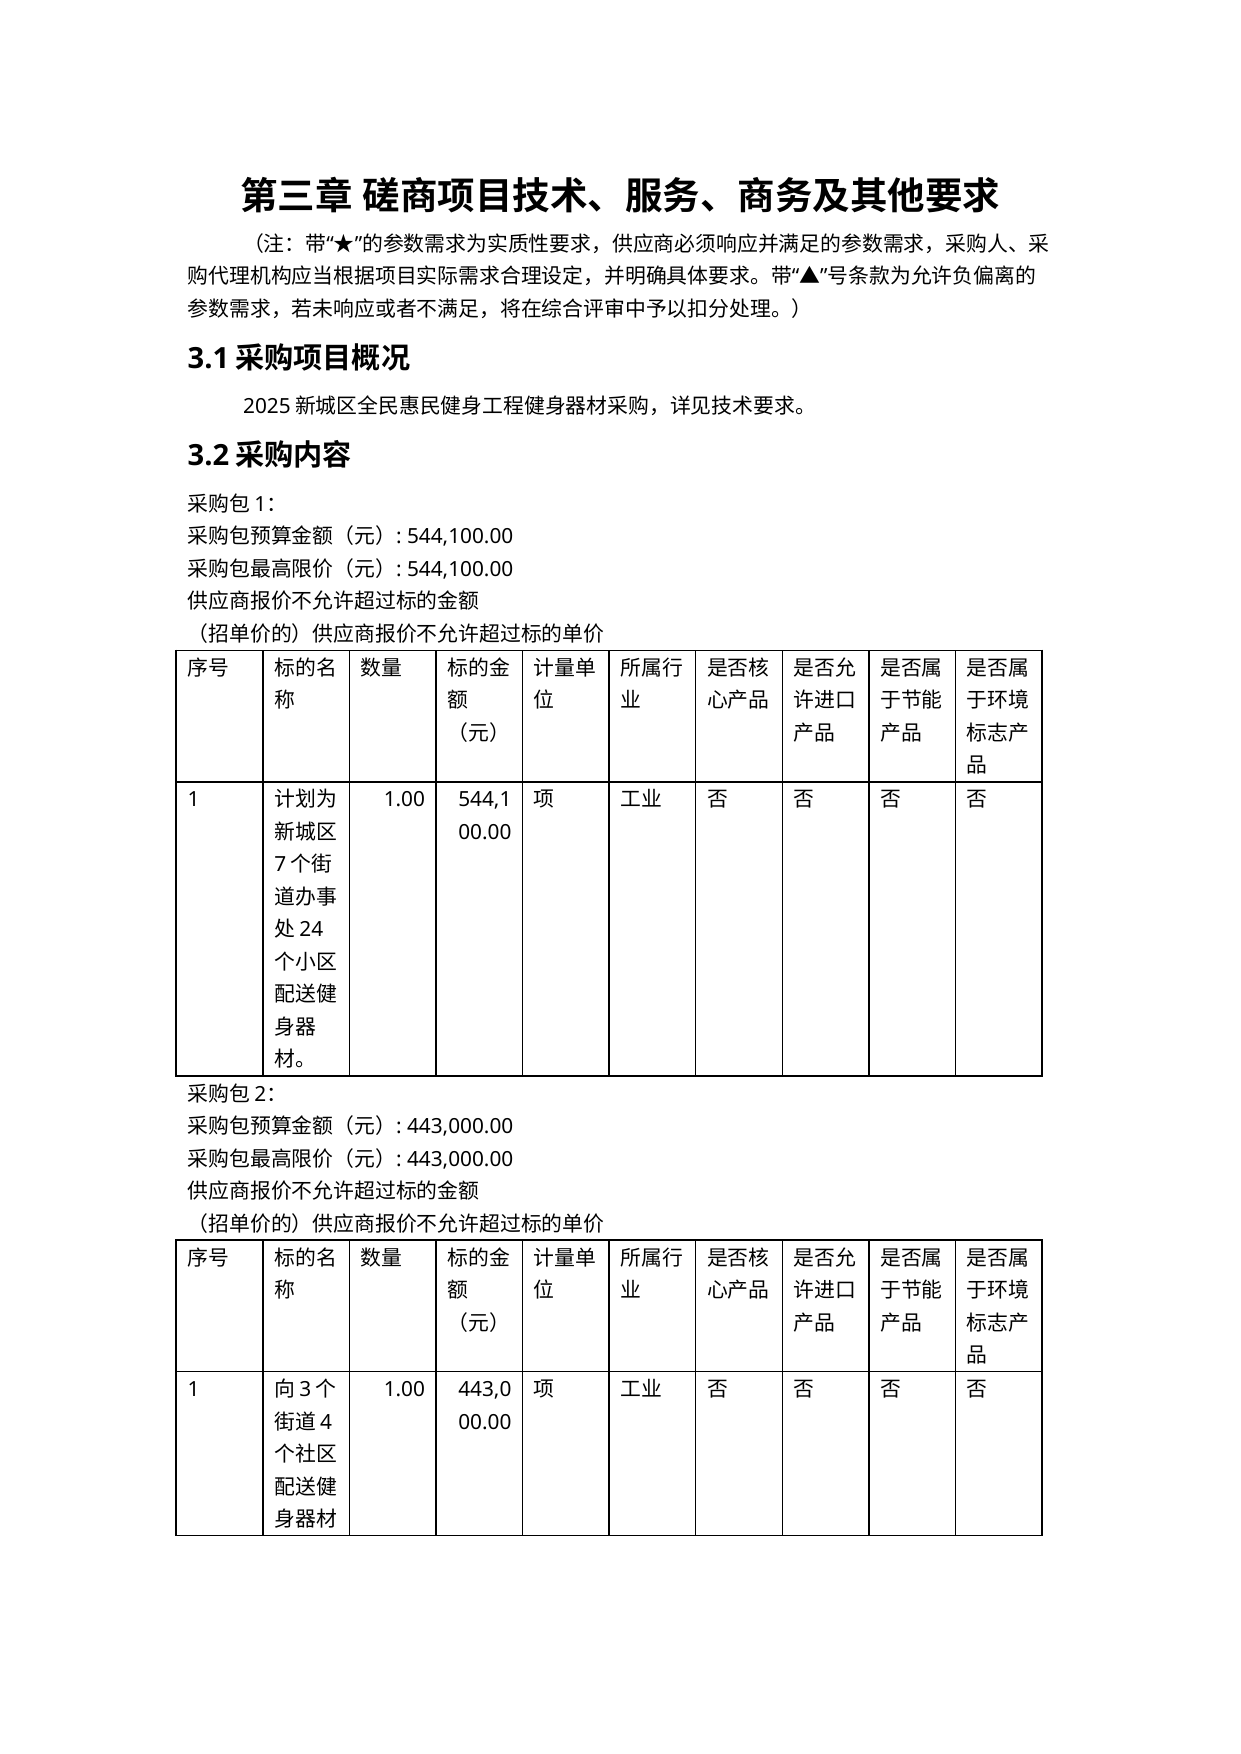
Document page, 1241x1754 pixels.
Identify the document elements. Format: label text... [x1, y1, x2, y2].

table_cell 否 [956, 1372, 1041, 1535]
table_cell 项 [523, 783, 608, 1075]
table_cell 否 [696, 1372, 782, 1535]
text 3.2采购内容 [187, 422, 1053, 487]
table_header 是否属于节能产品 [870, 651, 955, 781]
table_header 标的名称 [264, 651, 349, 781]
table_cell 1.00 [350, 1372, 435, 1535]
table_cell 否 [870, 783, 955, 1075]
table_header 是否核心产品 [696, 1241, 782, 1371]
table_cell 工业 [610, 1372, 695, 1535]
table_cell 否 [956, 783, 1041, 1075]
table_header 是否属于环境标志产品 [956, 651, 1041, 781]
text 供应商报价不允许超过标的金额 [187, 1174, 1053, 1207]
table_cell 544,100.00 [437, 783, 522, 1075]
table_cell 否 [783, 1372, 868, 1535]
table_cell 1.00 [350, 783, 435, 1075]
table_cell 1 [177, 1372, 262, 1535]
table_cell 项 [523, 1372, 608, 1535]
text 供应商报价不允许超过标的金额 [187, 584, 1053, 617]
table_header 计量单位 [523, 651, 608, 781]
text （招单价的）供应商报价不允许超过标的单价 [187, 617, 1053, 649]
text 采购包最高限价（元）: 443,000.00 [187, 1142, 1053, 1174]
table_header 是否属于节能产品 [870, 1241, 955, 1371]
text 3.1采购项目概况 [187, 324, 1053, 389]
table_header 是否属于环境标志产品 [956, 1241, 1041, 1371]
table_header 标的金额 （元） [437, 651, 522, 781]
text （注：带“★”的参数需求为实质性要求，供应商必须响应并满足的参数需求，采购人、采购代理机构应当根据项目实际需求合理设定，并明确具体要求。带“▲”号条款为允许负偏离的参数需求，若未响应或者不满足，将在综合评审中予以扣分处理。） [187, 227, 1053, 324]
text 采购包1： [187, 487, 1053, 519]
table_header 是否核心产品 [696, 651, 782, 781]
text 采购包最高限价（元）: 544,100.00 [187, 552, 1053, 584]
table_header 所属行业 [610, 1241, 695, 1371]
table_header 标的金额 （元） [437, 1241, 522, 1371]
table_header 是否允许进口产品 [783, 1241, 868, 1371]
text 采购包预算金额（元）: 544,100.00 [187, 519, 1053, 552]
table_header 计量单位 [523, 1241, 608, 1371]
table_cell 否 [696, 783, 782, 1075]
table_header 数量 [350, 1241, 435, 1371]
text 采购包预算金额（元）: 443,000.00 [187, 1109, 1053, 1142]
table_header 序号 [177, 651, 262, 781]
table_cell 否 [870, 1372, 955, 1535]
text （招单价的）供应商报价不允许超过标的单价 [187, 1207, 1053, 1239]
text 第三章 磋商项目技术、服务、商务及其他要求 [187, 162, 1053, 227]
table_header 序号 [177, 1241, 262, 1371]
table_cell 工业 [610, 783, 695, 1075]
text 采购包2： [187, 1077, 1053, 1109]
table_header 标的名称 [264, 1241, 349, 1371]
text 2025新城区全民惠民健身工程健身器材采购，详见技术要求。 [187, 389, 1053, 422]
table_cell 计划为新城区7个街道办事处24个小区配送健身器材。 [264, 783, 349, 1075]
table_header 数量 [350, 651, 435, 781]
table_cell 否 [783, 783, 868, 1075]
table_header 所属行业 [610, 651, 695, 781]
table_cell 1 [177, 783, 262, 1075]
table_cell 向3个街道4个社区配送健身器材 [264, 1372, 349, 1535]
table_header 是否允许进口产品 [783, 651, 868, 781]
table_cell 443,000.00 [437, 1372, 522, 1535]
